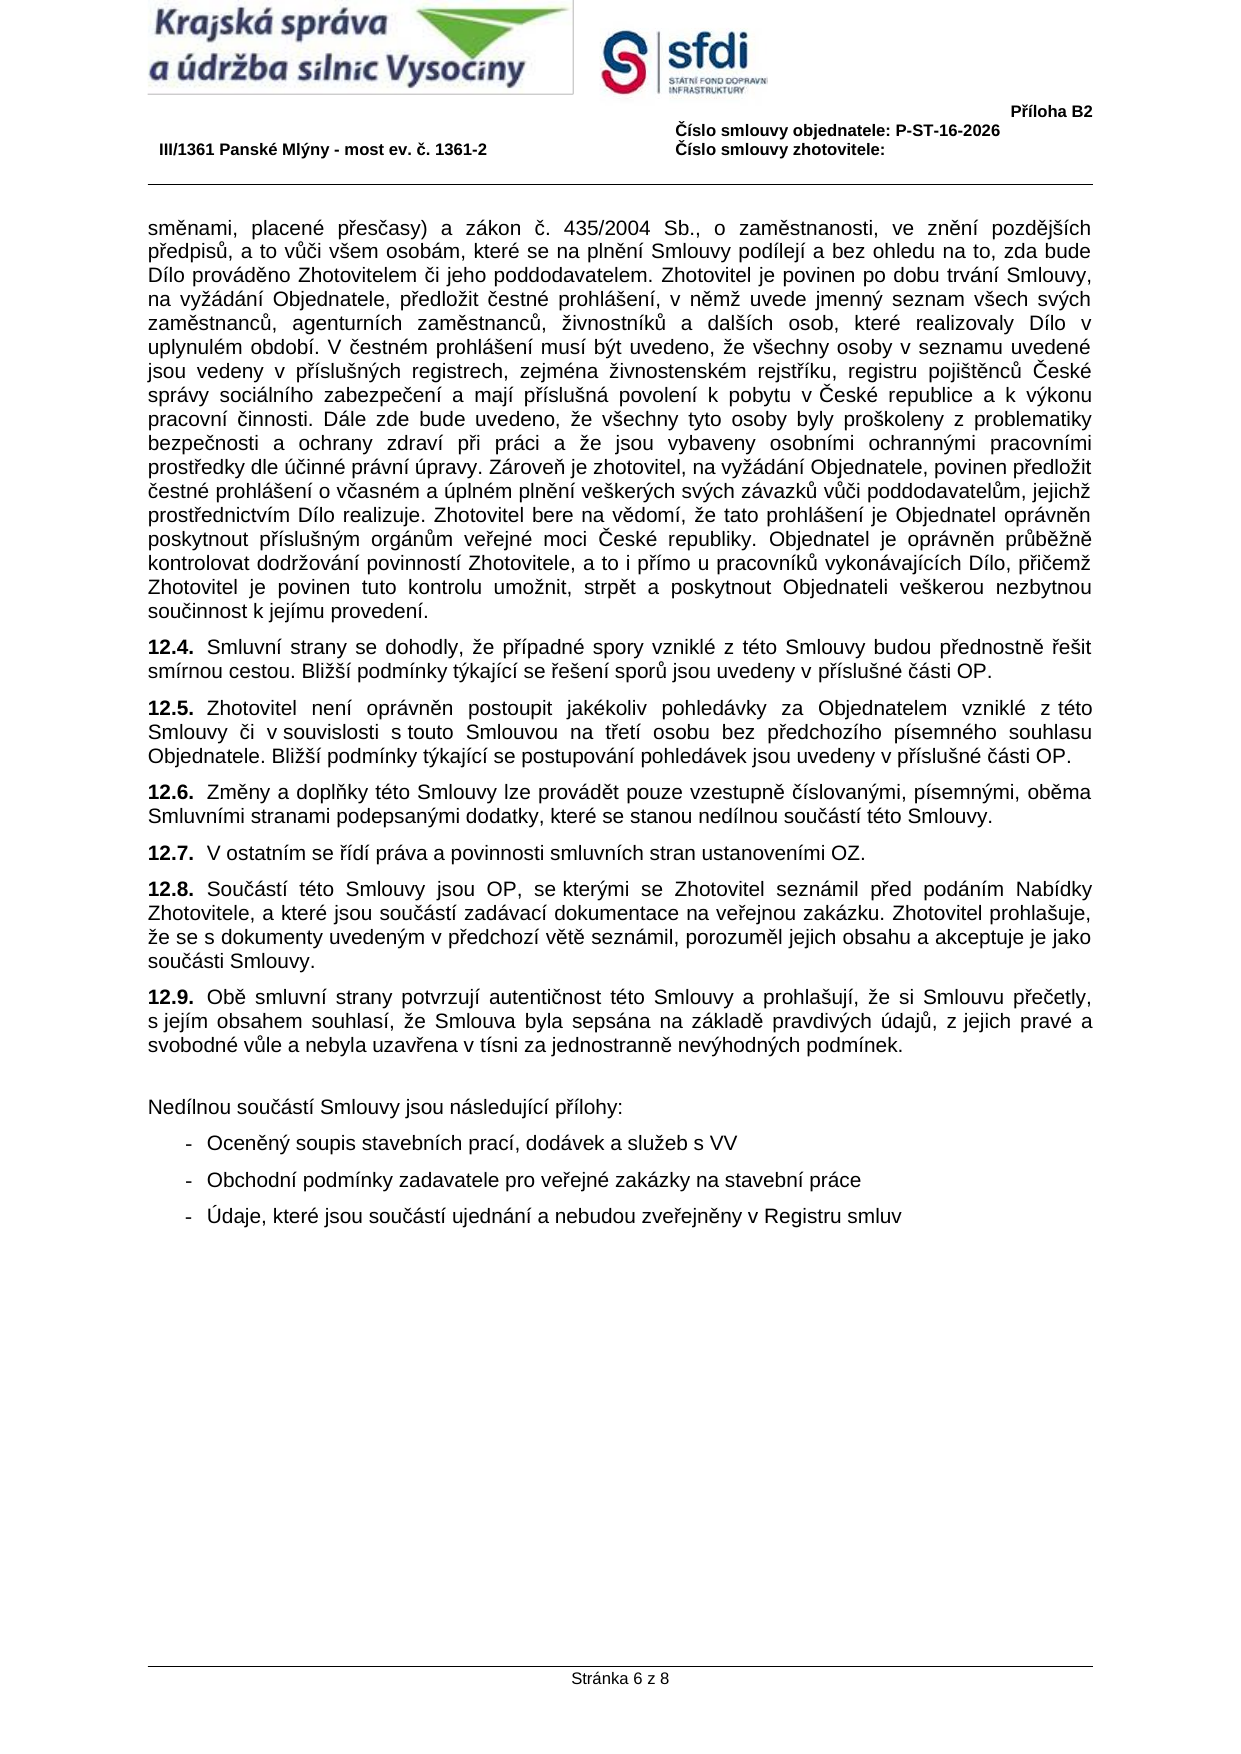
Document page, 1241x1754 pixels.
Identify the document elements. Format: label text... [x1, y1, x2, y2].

list Změny a doplňky této Smlouvy lze provádět pouze vzestupně číslovanými, písemnými, oběma Smluvními stranami podepsanými dodatky, které se stanou nedílnou součástí této Smlouvy. [148, 780, 1093, 828]
list V ostatním se řídí práva a povinnosti smluvních stran ustanoveními OZ. [148, 840, 1093, 864]
picture [598, 14, 768, 108]
list Součástí této Smlouvy jsou OP, se kterými se Zhotovitel seznámil před podáním Nabídky Zhotovitele, a které jsou součástí zadávací dokumentace na veřejnou zakázku. Zhotovitel prohlašuje, že se s dokumenty uvedeným v předchozí větě seznámil, porozuměl jejich obsahu a akceptuje je jako součásti Smlouvy. [148, 877, 1093, 973]
list Obě smluvní strany potvrzují autentičnost této Smlouvy a prohlašují, že si Smlouvu přečetly, s jejím obsahem souhlasí, že Smlouva byla sepsána na základě pravdivých údajů, z jejich pravé a svobodné vůle a nebyla uzavřena v tísni za jednostranně nevýhodných podmínek. [148, 985, 1093, 1057]
list Obchodní podmínky zadavatele pro veřejné zakázky na stavební práce [185, 1168, 1093, 1192]
list Údaje, které jsou součástí ujednání a nebudou zveřejněny v Registru smluv [185, 1204, 1093, 1228]
list Smluvní strany se dohodly, že případné spory vzniklé z této Smlouvy budou přednostně řešit smírnou cestou. Bližší podmínky týkající se řešení sporů jsou uvedeny v příslušné části OP. [148, 635, 1093, 683]
list Oceněný soupis stavebních prací, dodávek a služeb s VV [185, 1131, 1093, 1155]
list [148, 215, 1093, 623]
text Nedílnou součástí Smlouvy jsou následující přílohy: [148, 1094, 1093, 1118]
list Zhotovitel není oprávněn postoupit jakékoliv pohledávky za Objednatelem vzniklé z této Smlouvy či v souvislosti s touto Smlouvou na třetí osobu bez předchozího písemného souhlasu Objednatele. Bližší podmínky týkající se postupování pohledávek jsou uvedeny v příslušné části OP. [148, 696, 1093, 767]
picture [147, 0, 574, 96]
